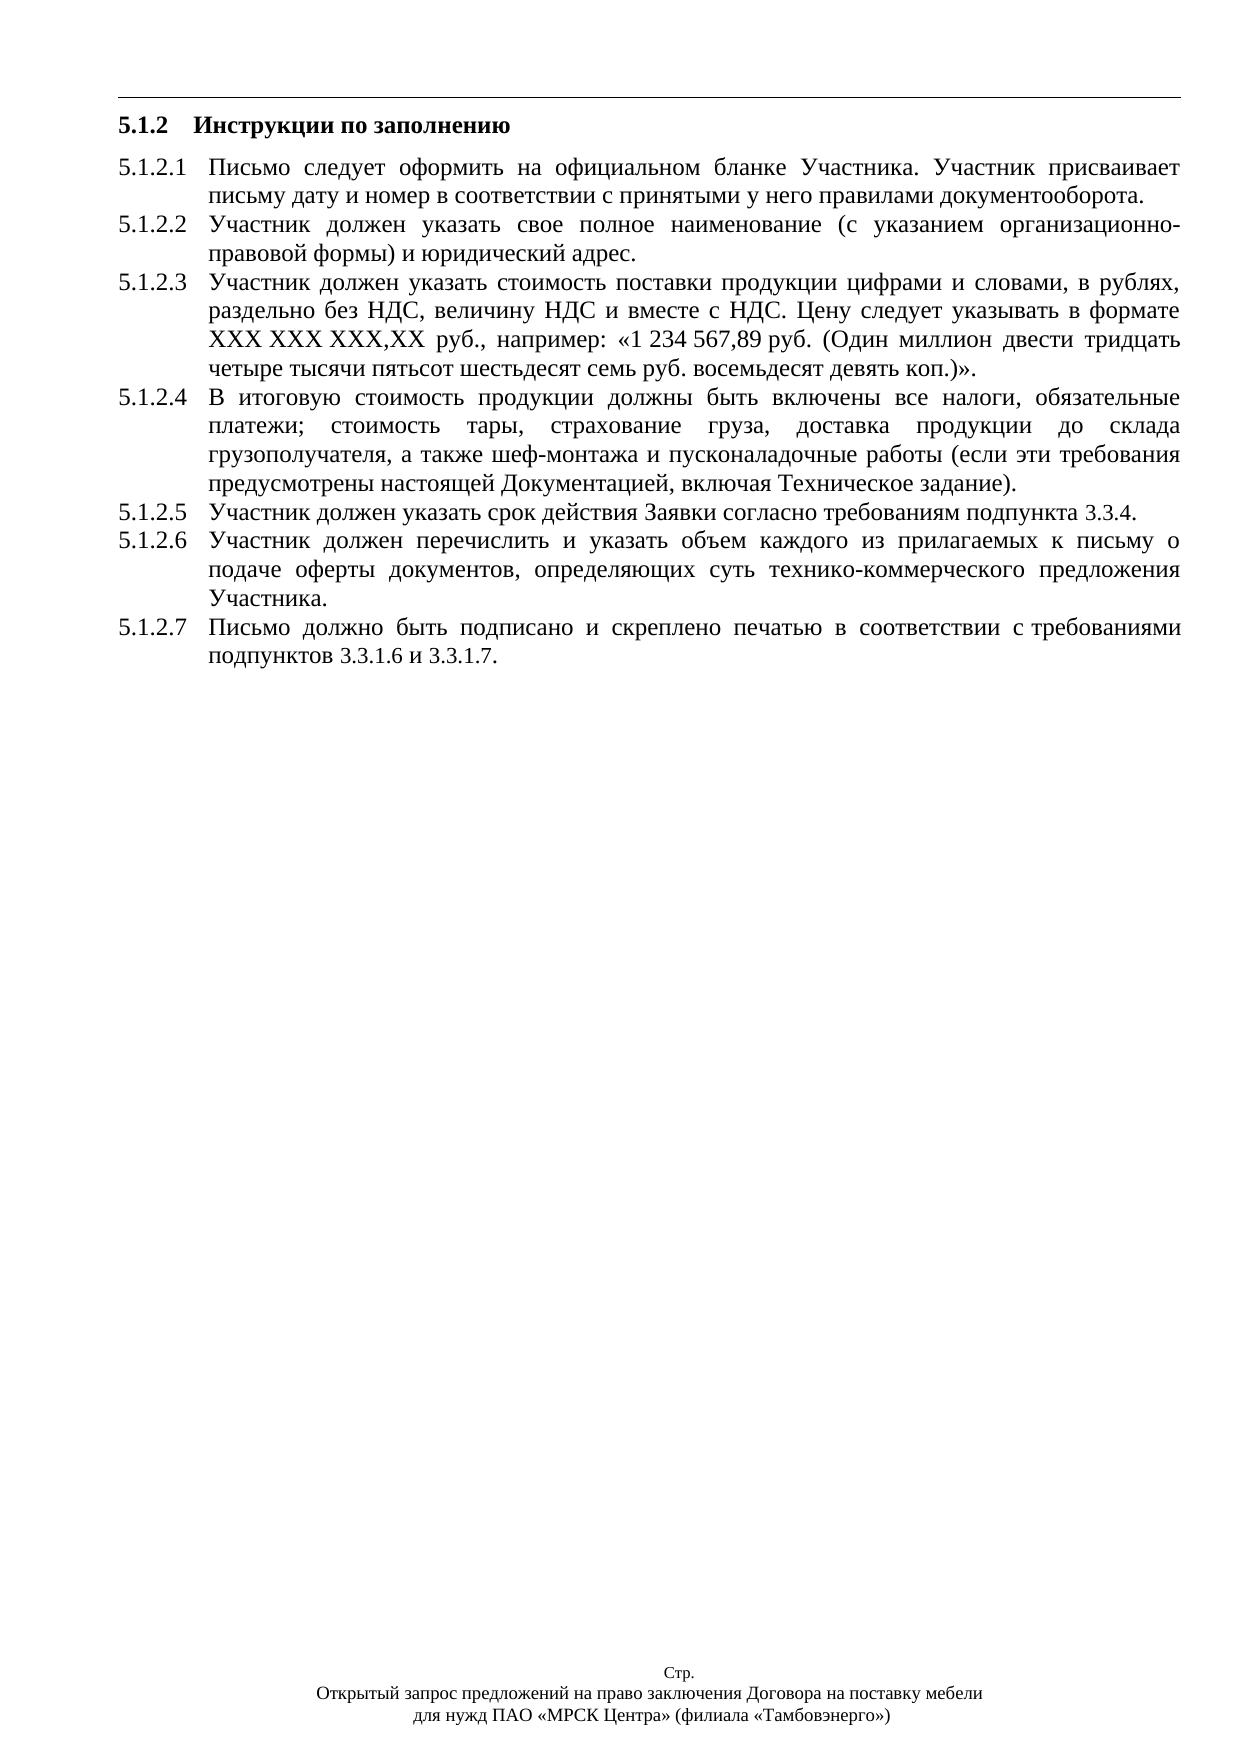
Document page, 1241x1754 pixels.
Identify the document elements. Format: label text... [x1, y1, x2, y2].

list Участник должен перечислить и указать объем каждого из прилагаемых к письму о подаче оферты документов, определяющих суть технико-коммерческого предложения Участника. [118, 526, 1181, 612]
list Письмо должно быть подписано и скреплено печатью в соответствии с требованиями подпунктов 3.3.1.6 и 3.3.1.7. [118, 612, 1181, 669]
list Участник должен указать стоимость поставки продукции цифрами и словами, в рублях, раздельно без НДС, величину НДС и вместе с НДС. Цену следует указывать в формате ХХХ ХХХ ХХХ,ХХ руб., например: «1 234 567,89 руб. (Один миллион двести тридцать четыре тысячи пятьсот шестьдесят семь руб. восемьдесят девять коп.)». [118, 267, 1181, 382]
list Участник должен указать свое полное наименование (с указанием организационно-правовой формы) и юридический адрес. [118, 209, 1181, 267]
list В итоговую стоимость продукции должны быть включены все налоги, обязательные платежи; стоимость тары, страхование груза, доставка продукции до склада грузополучателя, а также шеф-монтажа и пусконаладочные работы (если эти требования предусмотрены настоящей Документацией, включая Техническое задание). [118, 382, 1181, 497]
list Участник должен указать срок действия Заявки согласно требованиям подпункта 3.3.4. [118, 497, 1181, 526]
list Письмо следует оформить на официальном бланке Участника. Участник присваивает письму дату и номер в соответствии с принятыми у него правилами документооборота. [118, 152, 1181, 209]
subtitle Инструкции по заполнению [118, 111, 1181, 139]
